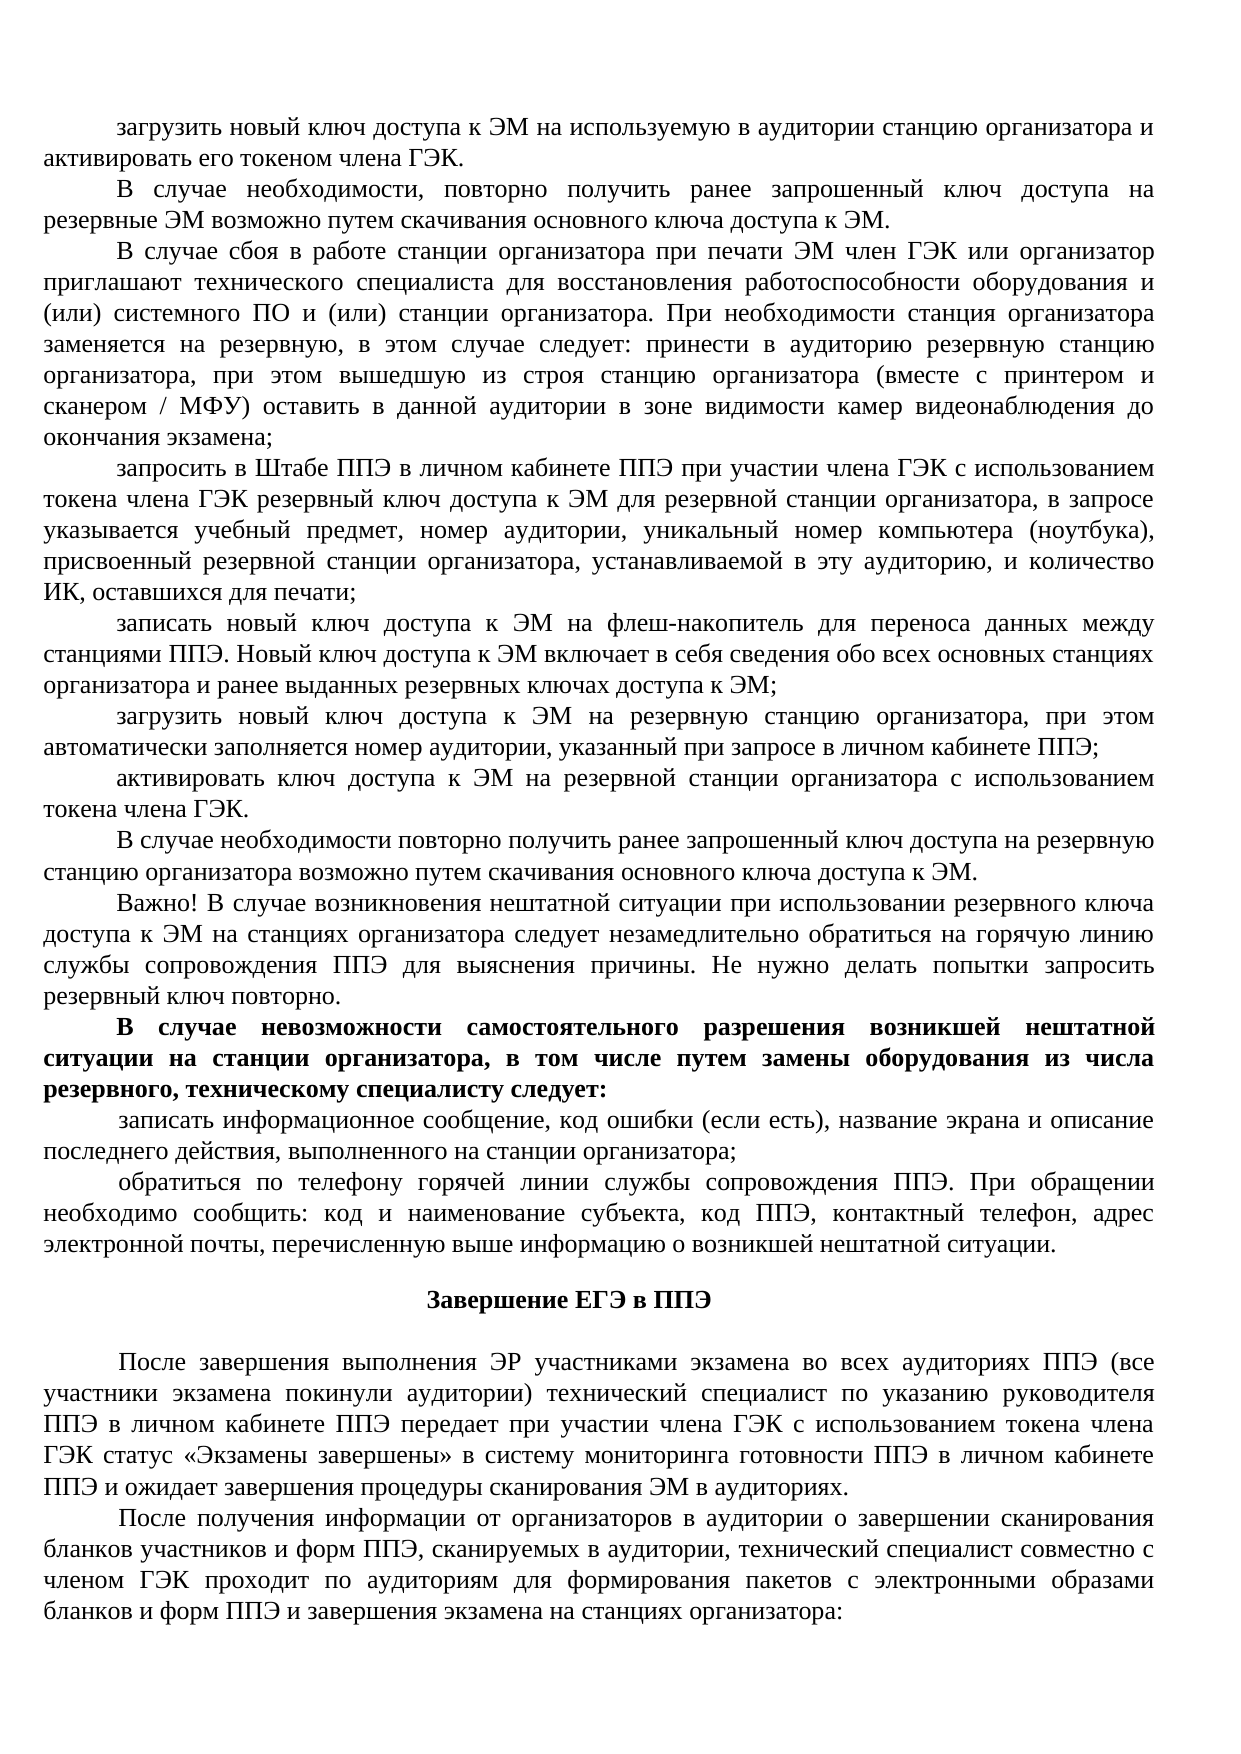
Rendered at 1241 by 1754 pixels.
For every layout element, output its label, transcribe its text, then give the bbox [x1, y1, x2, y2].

text записать новый ключ доступа к ЭМ на флеш-накопитель для переноса данных между станциями ППЭ. Новый ключ доступа к ЭМ включает в себя сведения обо всех основных станциях организатора и ранее выданных резервных ключах доступа к ЭМ; [43, 607, 1156, 700]
text загрузить новый ключ доступа к ЭМ на используемую в аудитории станцию организатора и активировать его токеном члена ГЭК. [43, 110, 1156, 172]
text В случае необходимости, повторно получить ранее запрошенный ключ доступа на резервные ЭМ возможно путем скачивания основного ключа доступа к ЭМ. [43, 172, 1156, 234]
text После получения информации от организаторов в аудитории о завершении сканирования бланков участников и форм ППЭ, сканируемых в аудитории, технический специалист совместно с членом ГЭК проходит по аудиториям для формирования пакетов с электронными образами бланков и форм ППЭ и завершения экзамена на станциях организатора: [43, 1501, 1156, 1625]
text После завершения выполнения ЭР участниками экзамена во всех аудиториях ППЭ (все участники экзамена покинули аудитории) технический специалист по указанию руководителя ППЭ в личном кабинете ППЭ передает при участии члена ГЭК с использованием токена члена ГЭК статус «Экзамены завершены» в систему мониторинга готовности ППЭ в личном кабинете ППЭ и ожидает завершения процедуры сканирования ЭМ в аудиториях. [43, 1346, 1156, 1501]
text записать информационное сообщение, код ошибки (если есть), название экрана и описание последнего действия, выполненного на станции организатора; [43, 1103, 1156, 1166]
text В случае невозможности самостоятельного разрешения возникшей нештатной ситуации на станции организатора, в том числе путем замены оборудования из числа резервного, техническому специалисту следует: [43, 1010, 1156, 1103]
text В случае необходимости повторно получить ранее запрошенный ключ доступа на резервную станцию организатора возможно путем скачивания основного ключа доступа к ЭМ. [43, 824, 1156, 886]
text В случае сбоя в работе станции организатора при печати ЭМ член ГЭК или организатор приглашают технического специалиста для восстановления работоспособности оборудования и (или) системного ПО и (или) станции организатора. При необходимости станция организатора заменяется на резервную, в этом случае следует: принести в аудиторию резервную станцию организатора, при этом вышедшую из строя станцию организатора (вместе с принтером и сканером / МФУ) оставить в данной аудитории в зоне видимости камер видеонаблюдения до окончания экзамена; [43, 234, 1156, 452]
text Завершение ЕГЭ в ППЭ [426, 1288, 1158, 1314]
text загрузить новый ключ доступа к ЭМ на резервную станцию организатора, при этом автоматически заполняется номер аудитории, указанный при запросе в личном кабинете ППЭ; [43, 700, 1156, 762]
text обратиться по телефону горячей линии службы сопровождения ППЭ. При обращении необходимо сообщить: код и наименование субъекта, код ППЭ, контактный телефон, адрес электронной почты, перечисленную выше информацию о возникшей нештатной ситуации. [43, 1166, 1156, 1259]
text запросить в Штабе ППЭ в личном кабинете ППЭ при участии члена ГЭК с использованием токена члена ГЭК резервный ключ доступа к ЭМ для резервной станции организатора, в запросе указывается учебный предмет, номер аудитории, уникальный номер компьютера (ноутбука), присвоенный резервной станции организатора, устанавливаемой в эту аудиторию, и количество ИК, оставшихся для печати; [43, 452, 1156, 607]
text активировать ключ доступа к ЭМ на резервной станции организатора с использованием токена члена ГЭК. [43, 762, 1156, 824]
text Важно! В случае возникновения нештатной ситуации при использовании резервного ключа доступа к ЭМ на станциях организатора следует незамедлительно обратиться на горячую линию службы сопровождения ППЭ для выяснения причины. Не нужно делать попытки запросить резервный ключ повторно. [43, 886, 1156, 1010]
